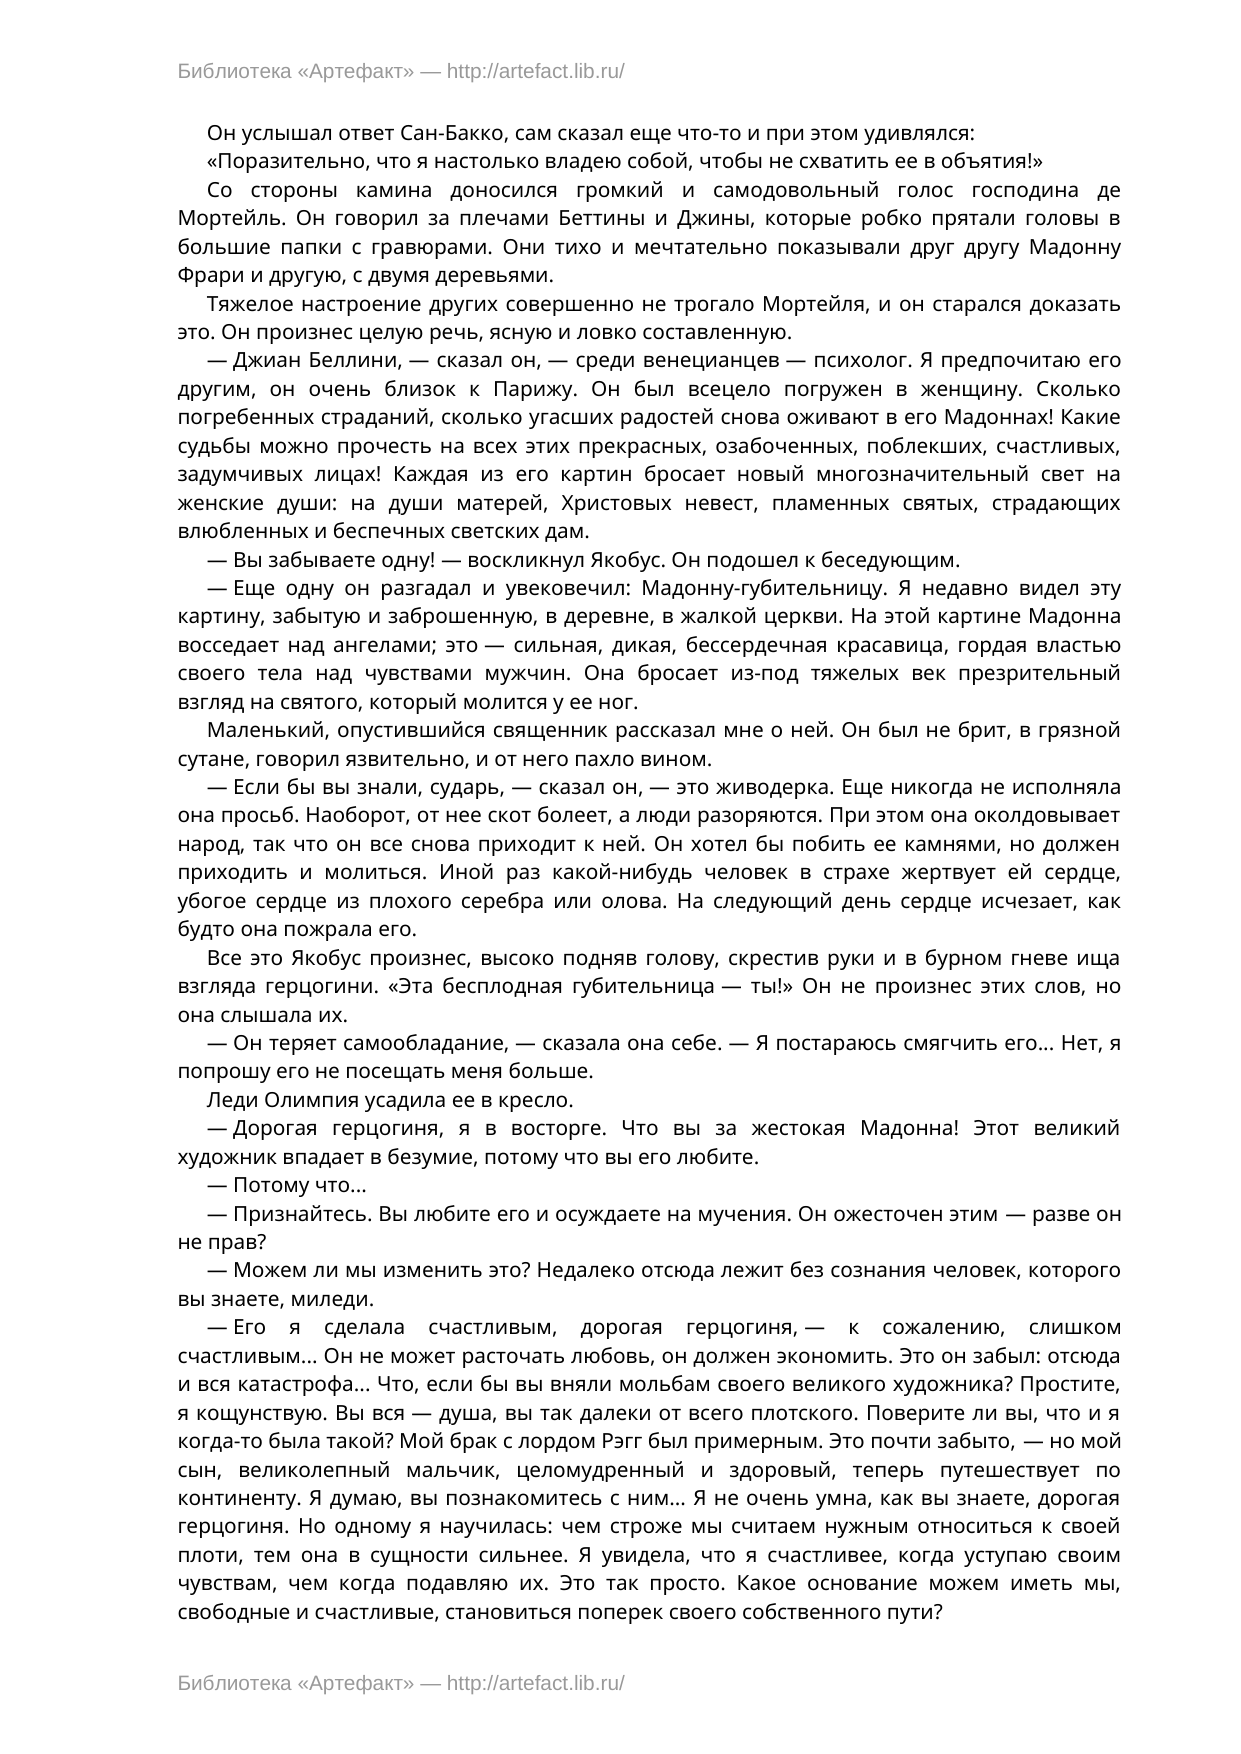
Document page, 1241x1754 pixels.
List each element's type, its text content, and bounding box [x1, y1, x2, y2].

text — Он теряет самообладание, — сказала она себе. — Я постараюсь смягчить его... Нет, я попрошу его не посещать меня больше. [177, 1028, 1122, 1085]
text «Поразительно, что я настолько владею собой, чтобы не схватить ее в объятия!» [177, 147, 1122, 175]
text — Если бы вы знали, сударь, — сказал он, — это живодерка. Еще никогда не исполняла она просьб. Наоборот, от нее скот болеет, а люди разоряются. При этом она околдовывает народ, так что он все снова приходит к ней. Он хотел бы побить ее камнями, но должен приходить и молиться. Иной раз какой-нибудь человек в страхе жертвует ей сердце, убогое сердце из плохого серебра или олова. На следующий день сердце исчезает, как будто она пожрала его. [177, 772, 1122, 943]
text — Вы забываете одну! — воскликнул Якобус. Он подошел к беседующим. [177, 545, 1122, 573]
text Маленький, опустившийся священник рассказал мне о ней. Он был не брит, в грязной сутане, говорил язвительно, и от него пахло вином. [177, 715, 1122, 772]
text — Можем ли мы изменить это? Недалеко отсюда лежит без сознания человек, которого вы знаете, миледи. [177, 1256, 1122, 1312]
text Со стороны камина доносился громкий и самодовольный голос господина де Мортейль. Он говорил за плечами Беттины и Джины, которые робко прятали головы в большие папки с гравюрами. Они тихо и мечтательно показывали друг другу Мадонну Фрари и другую, с двумя деревьями. [177, 175, 1122, 289]
text — Джиан Беллини, — сказал он, — среди венецианцев — психолог. Я предпочитаю его другим, он очень близок к Парижу. Он был всецело погружен в женщину. Сколько погребенных страданий, сколько угасших радостей снова оживают в его Мадоннах! Какие судьбы можно прочесть на всех этих прекрасных, озабоченных, поблекших, счастливых, задумчивых лицах! Каждая из его картин бросает новый многозначительный свет на женские души: на души матерей, Христовых невест, пламенных святых, страдающих влюбленных и беспечных светских дам. [177, 346, 1122, 545]
text — Признайтесь. Вы любите его и осуждаете на мучения. Он ожесточен этим — разве он не прав? [177, 1199, 1122, 1256]
text — Еще одну он разгадал и увековечил: Мадонну-губительницу. Я недавно видел эту картину, забытую и заброшенную, в деревне, в жалкой церкви. На этой картине Мадонна восседает над ангелами; это — сильная, дикая, бессердечная красавица, гордая властью своего тела над чувствами мужчин. Она бросает из-под тяжелых век презрительный взгляд на святого, который молится у ее ног. [177, 573, 1122, 715]
text — Потому что... [177, 1170, 1122, 1199]
text Он услышал ответ Сан-Бакко, сам сказал еще что-то и при этом удивлялся: [177, 118, 1122, 147]
text Тяжелое настроение других совершенно не трогало Мортейля, и он старался доказать это. Он произнес целую речь, ясную и ловко составленную. [177, 289, 1122, 346]
text — Его я сделала счастливым, дорогая герцогиня, — к сожалению, слишком счастливым... Он не может расточать любовь, он должен экономить. Это он забыл: отсюда и вся катастрофа... Что, если бы вы вняли мольбам своего великого художника? Простите, я кощунствую. Вы вся — душа, вы так далеки от всего плотского. Поверите ли вы, что и я когда-то была такой? Мой брак с лордом Рэгг был примерным. Это почти забыто, — но мой сын, великолепный мальчик, целомудренный и здоровый, теперь путешествует по континенту. Я думаю, вы познакомитесь с ним... Я не очень умна, как вы знаете, дорогая герцогиня. Но одному я научилась: чем строже мы считаем нужным относиться к своей плоти, тем она в сущности сильнее. Я увидела, что я счастливее, когда уступаю своим чувствам, чем когда подавляю их. Это так просто. Какое основание можем иметь мы, свободные и счастливые, становиться поперек своего собственного пути? [177, 1312, 1122, 1625]
text Все это Якобус произнес, высоко подняв голову, скрестив руки и в бурном гневе ища взгляда герцогини. «Эта бесплодная губительница — ты!» Он не произнес этих слов, но она слышала их. [177, 943, 1122, 1028]
text — Дорогая герцогиня, я в восторге. Что вы за жестокая Мадонна! Этот великий художник впадает в безумие, потому что вы его любите. [177, 1113, 1122, 1170]
text Леди Олимпия усадила ее в кресло. [177, 1085, 1122, 1113]
